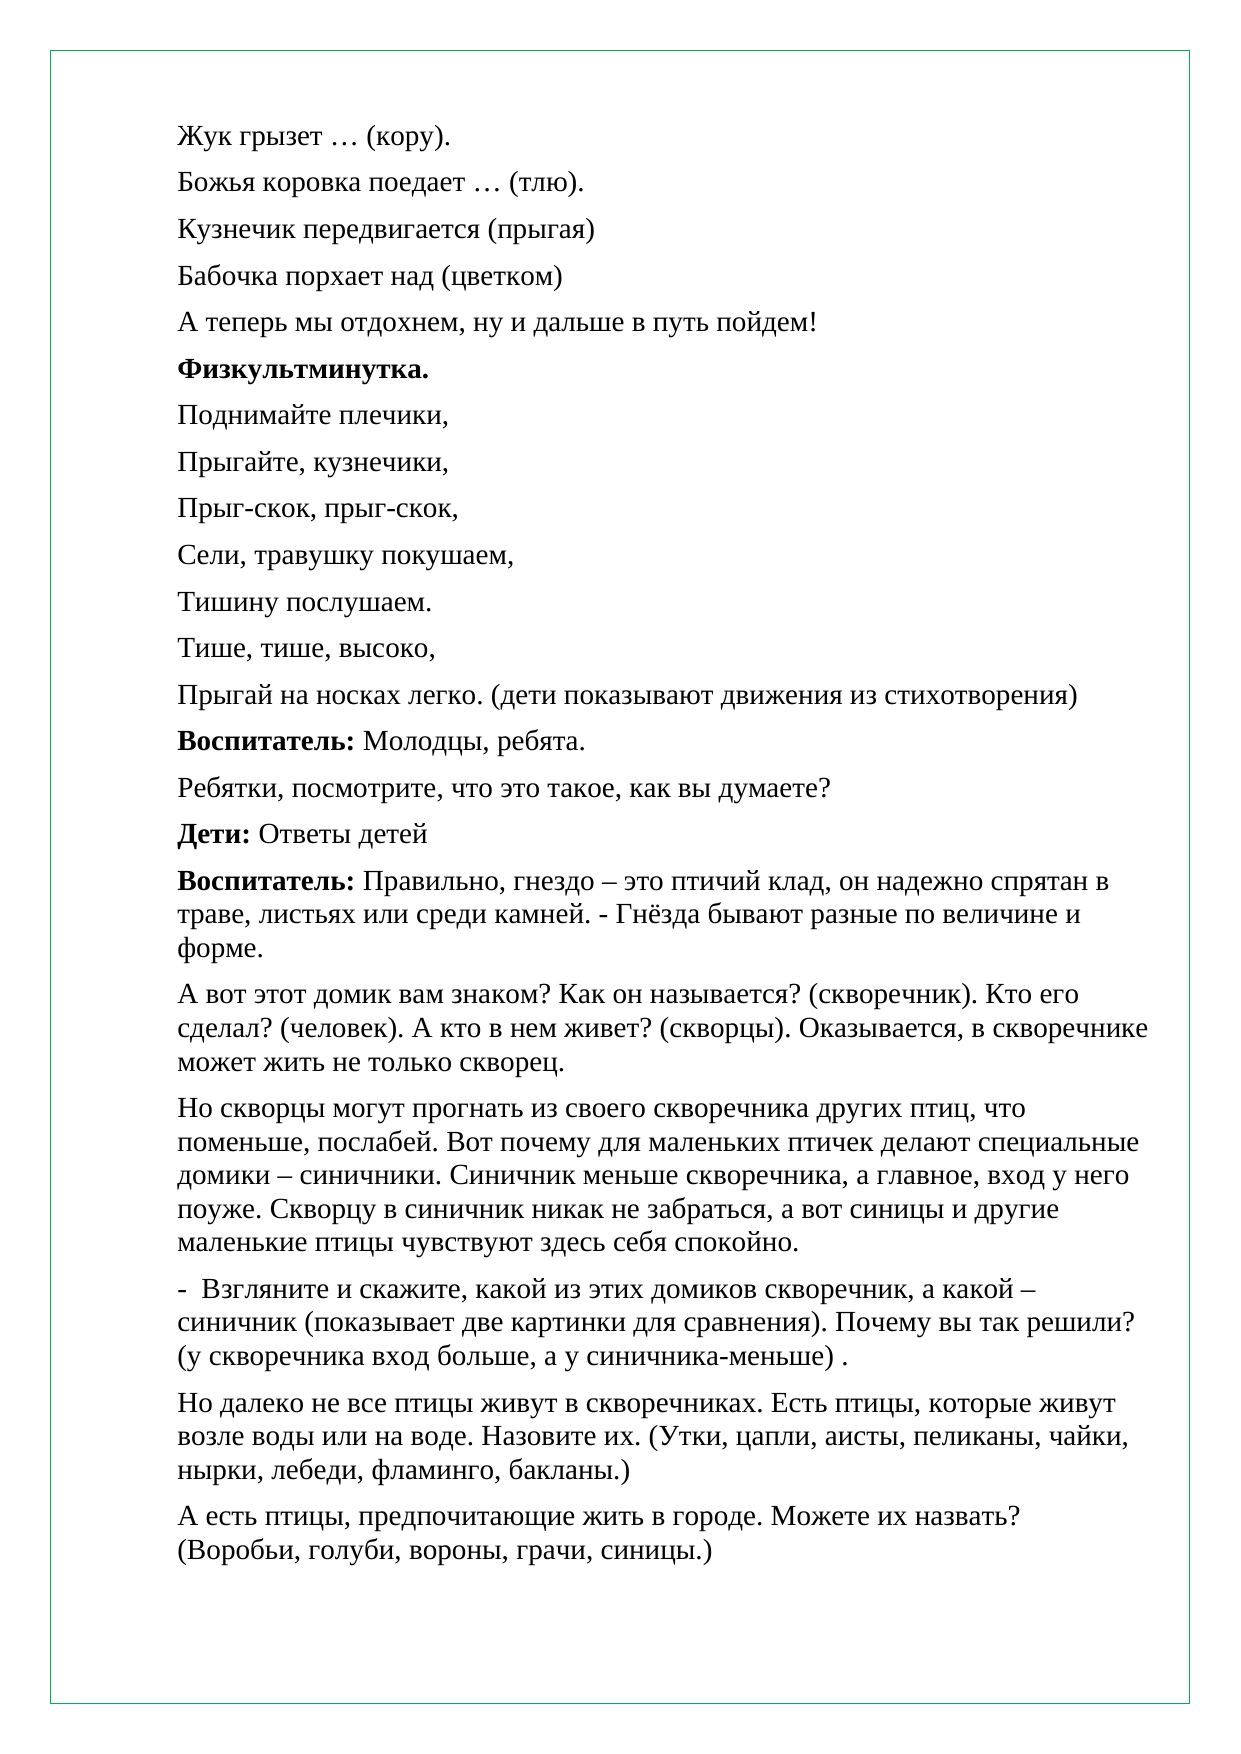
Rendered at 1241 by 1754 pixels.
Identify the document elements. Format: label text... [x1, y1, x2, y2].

text Но далеко не все птицы живут в скворечниках. Есть птицы, которые живут возле воды или на воде. Назовите их. (Утки, цапли, аисты, пеликаны, чайки, нырки, лебеди, фламинго, бакланы.) [177, 1385, 1152, 1485]
text Прыгай на носках легко. (дети показывают движения из стихотворения) [177, 677, 1152, 710]
text Жук грызет … (кору). [177, 118, 1152, 152]
text Физкультминутка. [177, 351, 1152, 384]
text Тише, тише, высоко, [177, 630, 1152, 664]
text Прыг-скок, прыг-скок, [177, 491, 1152, 524]
text Сели, травушку покушаем, [177, 537, 1152, 571]
text - Взгляните и скажите, какой из этих домиков скворечник, а какой – синичник (показывает две картинки для сравнения). Почему вы так решили? (у скворечника вход больше, а у синичника-меньше) . [177, 1271, 1152, 1372]
text Поднимайте плечики, [177, 397, 1152, 431]
text Кузнечик передвигается (прыгая) [177, 211, 1152, 245]
text А вот этот домик вам знаком? Как он называется? (скворечник). Кто его сделал? (человек). А кто в нем живет? (скворцы). Оказывается, в скворечнике может жить не только скворец. [177, 977, 1152, 1077]
text Ребятки, посмотрите, что это такое, как вы думаете? [177, 770, 1152, 803]
text Тишину послушаем. [177, 584, 1152, 617]
text Бабочка порхает над (цветком) [177, 258, 1152, 291]
text А теперь мы отдохнем, ну и дальше в путь пойдем! [177, 304, 1152, 338]
text Дети: Ответы детей [177, 816, 1152, 850]
text Но скворцы могут прогнать из своего скворечника других птиц, что поменьше, послабей. Вот почему для маленьких птичек делают специальные домики – синичники. Синичник меньше скворечника, а главное, вход у него поуже. Скворцу в синичник никак не забраться, а вот синицы и другие маленькие птицы чувствуют здесь себя спокойно. [177, 1090, 1152, 1258]
text А есть птицы, предпочитающие жить в городе. Можете их назвать? (Воробьи, голуби, вороны, грачи, синицы.) [177, 1498, 1152, 1565]
text Воспитатель: Молодцы, ребята. [177, 723, 1152, 757]
text Воспитатель: Правильно, гнездо – это птичий клад, он надежно спрятан в траве, листьях или среди камней. - Гнёзда бывают разные по величине и форме. [177, 863, 1152, 964]
text Божья коровка поедает … (тлю). [177, 164, 1152, 198]
text Прыгайте, кузнечики, [177, 444, 1152, 477]
